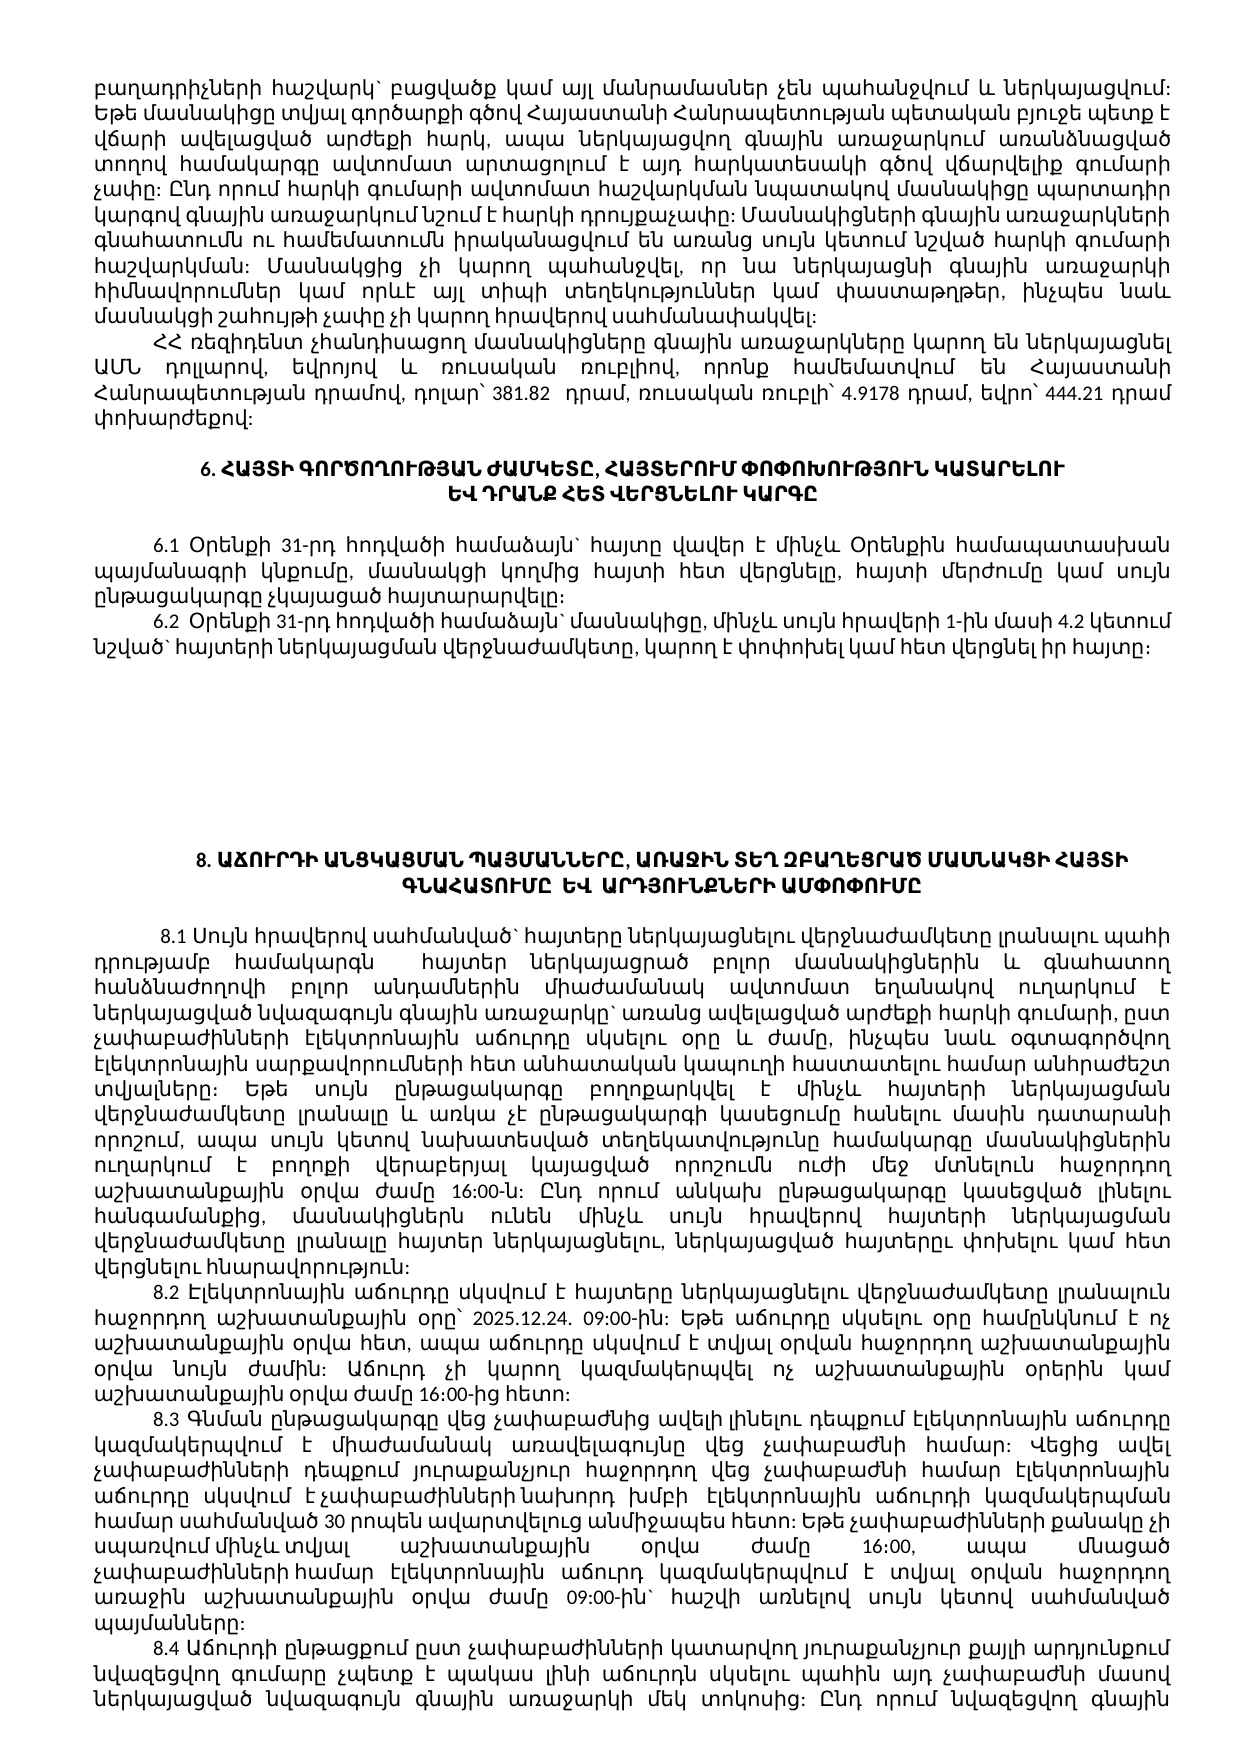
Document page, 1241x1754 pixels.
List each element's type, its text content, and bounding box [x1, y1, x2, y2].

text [94, 75, 1171, 329]
text ՀՀ ռեզիդենտ չհանդիսացող մասնակիցները գնային առաջարկները կարող են ներկայացնել ԱՄՆ դոլլարով, եվրոյով և ռուսական ռուբլիով, որոնք համեմատվում են Հայաստանի Հանրապետության դրամով, դոլար՝ 381.82 դրամ, ռուսական ռուբլի՝ 4.9178 դրամ, եվրո՝ 444.21 դրամ փոխարժեքով: [94, 329, 1171, 431]
text 6.1 Օրենքի 31-րդ հոդվածի համաձայն` հայտը վավեր է մինչև Օրենքին համապատասխան պայմանագրի կնքումը, մասնակցի կողմից հայտի հետ վերցնելը, հայտի մերժումը կամ սույն ընթացակարգը չկայացած հայտարարվելը։ [94, 532, 1171, 609]
text ԳՆԱՀԱՏՈՒՄԸ ԵՎ ԱՐԴՅՈՒՆՔՆԵՐԻ ԱՄՓՈՓՈՒՄԸ [94, 873, 1171, 898]
text 8. ԱՃՈՒՐԴԻ ԱՆՑԿԱՑՄԱՆ ՊԱՅՄԱՆՆԵՐԸ, ԱՌԱՋԻՆ ՏԵՂ ԶԲԱՂԵՑՐԱԾ ՄԱՍՆԱԿՑԻ ՀԱՅՏԻ [94, 847, 1171, 873]
text 8.3 Գնման ընթացակարգը վեց չափաբաժնից ավելի լինելու դեպքում էլեկտրոնային աճուրդը կազմակերպվում է միաժամանակ առավելագույնը վեց չափաբաժնի համար: Վեցից ավել չափաբաժինների դեպքում յուրաքանչյուր հաջորդող վեց չափաբաժնի համար էլեկտրոնային աճուրդը սկսվում է չափաբաժինների նախորդ խմբի էլեկտրոնային աճուրդի կազմակերպման համար սահմանված 30 րոպեն ավարտվելուց անմիջապես հետո: Եթե չափաբաժինների քանակը չի սպառվում մինչև տվյալ աշխատանքային օրվա ժամը 16։00, ապա մնացած չափաբաժինների համար էլեկտրոնային աճուրդ կազմակերպվում է տվյալ օրվան հաջորդող առաջին աշխատանքային օրվա ժամը 09:00-ին` հաշվի առնելով սույն կետով սահմանված պայմանները: [94, 1407, 1171, 1635]
text 8.1 Սույն հրավերով սահմանված` հայտերը ներկայացնելու վերջնաժամկետը լրանալու պահի դրությամբ համակարգն հայտեր ներկայացրած բոլոր մասնակիցներին և գնահատող հանձնաժողովի բոլոր անդամներին միաժամանակ ավտոմատ եղանակով ուղարկում է ներկայացված նվազագույն գնային առաջարկը` առանց ավելացված արժեքի հարկի գումարի, ըստ չափաբաժինների էլեկտրոնային աճուրդը սկսելու օրը և ժամը, ինչպես նաև օգտագործվող էլեկտրոնային սարքավորումների հետ անհատական կապուղի հաստատելու համար անհրաժեշտ տվյալները։ Եթե սույն ընթացակարգը բողոքարկվել է մինչև հայտերի ներկայացման վերջնաժամկետը լրանալը և առկա չէ ընթացակարգի կասեցումը հանելու մասին դատարանի որոշում, ապա սույն կետով նախատեսված տեղեկատվությունը համակարգը մասնակիցներին ուղարկում է բողոքի վերաբերյալ կայացված որոշումն ուժի մեջ մտնելուն հաջորդող աշխատանքային օրվա ժամը 16:00-ն: Ընդ որում անկախ ընթացակարգը կասեցված լինելու հանգամանքից, մասնակիցներն ունեն մինչև սույն հրավերով հայտերի ներկայացման վերջնաժամկետը լրանալը հայտեր ներկայացնելու, ներկայացված հայտերըւ փոխելու կամ հետ վերցնելու հնարավորություն: [94, 924, 1171, 1279]
text ԵՎ ԴՐԱՆՔ ՀԵՏ ՎԵՐՑՆԵԼՈՒ ԿԱՐԳԸ [94, 482, 1171, 507]
text 6.2 Օրենքի 31-րդ հոդվածի համաձայն` մասնակիցը, մինչև սույն հրավերի 1-ին մասի 4.2 կետում նշված` հայտերի ներկայացման վերջնաժամկետը, կարող է փոփոխել կամ հետ վերցնել իր հայտը։ [94, 609, 1171, 659]
text 8.2 Էլեկտրոնային աճուրդը սկսվում է հայտերը ներկայացնելու վերջնաժամկետը լրանալուն հաջորդող աշխատանքային օրը՝ 2025.12.24. 09:00 -ին: Եթե աճուրդը սկսելու օրը համընկնում է ոչ աշխատանքային օրվա հետ, ապա աճուրդը սկսվում է տվյալ օրվան հաջորդող աշխատանքային օրվա նույն ժամին: Աճուրդ չի կարող կազմակերպվել ոչ աշխատանքային օրերին կամ աշխատանքային օրվա ժամը 16։00-ից հետո: [94, 1279, 1171, 1407]
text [94, 1635, 1171, 1712]
text 6. ՀԱՅՏԻ ԳՈՐԾՈՂՈՒԹՅԱՆ ԺԱՄԿԵՏԸ, ՀԱՅՏԵՐՈՒՄ ՓՈՓՈԽՈՒԹՅՈՒՆ ԿԱՏԱՐԵԼՈՒ [94, 456, 1171, 482]
